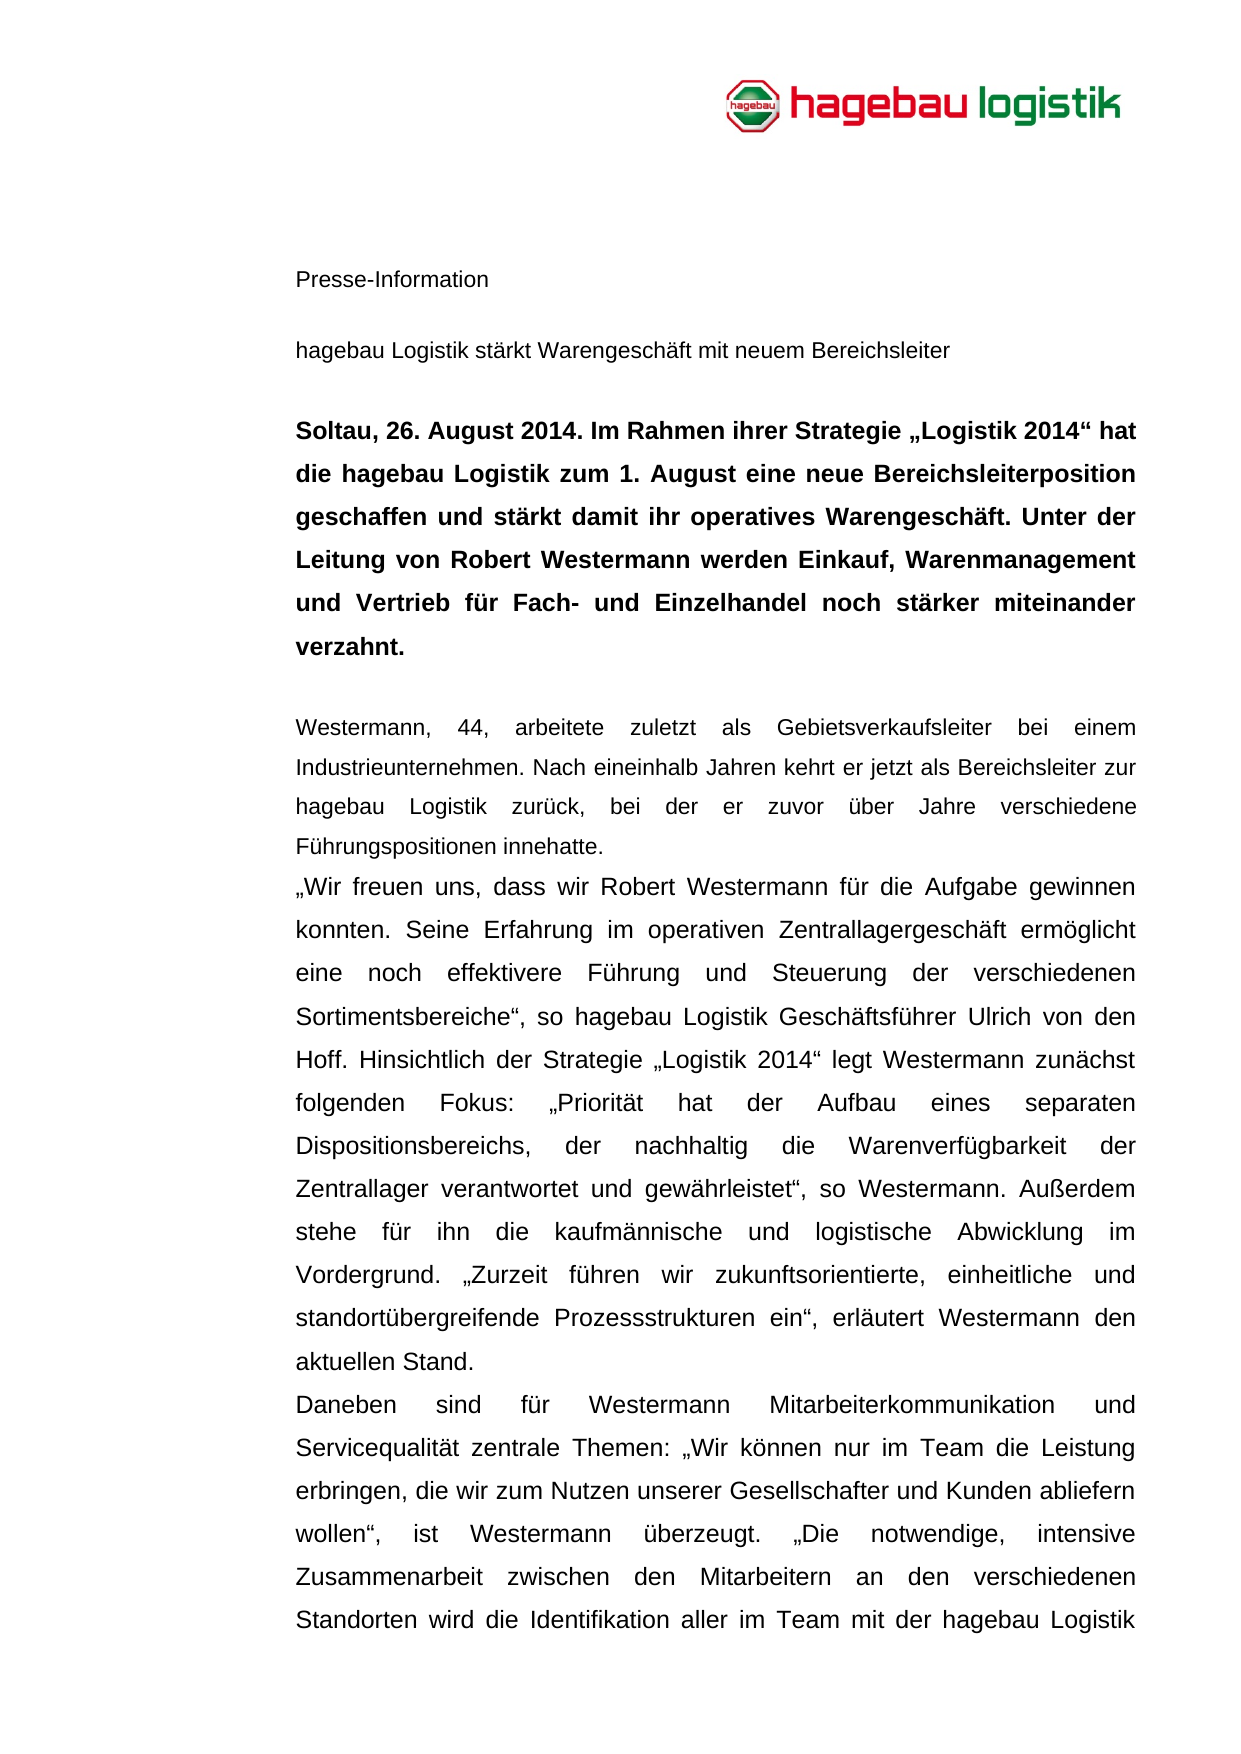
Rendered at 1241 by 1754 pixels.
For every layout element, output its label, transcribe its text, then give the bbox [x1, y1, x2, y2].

picture [723, 74, 1125, 139]
text . [295, 416, 1137, 660]
